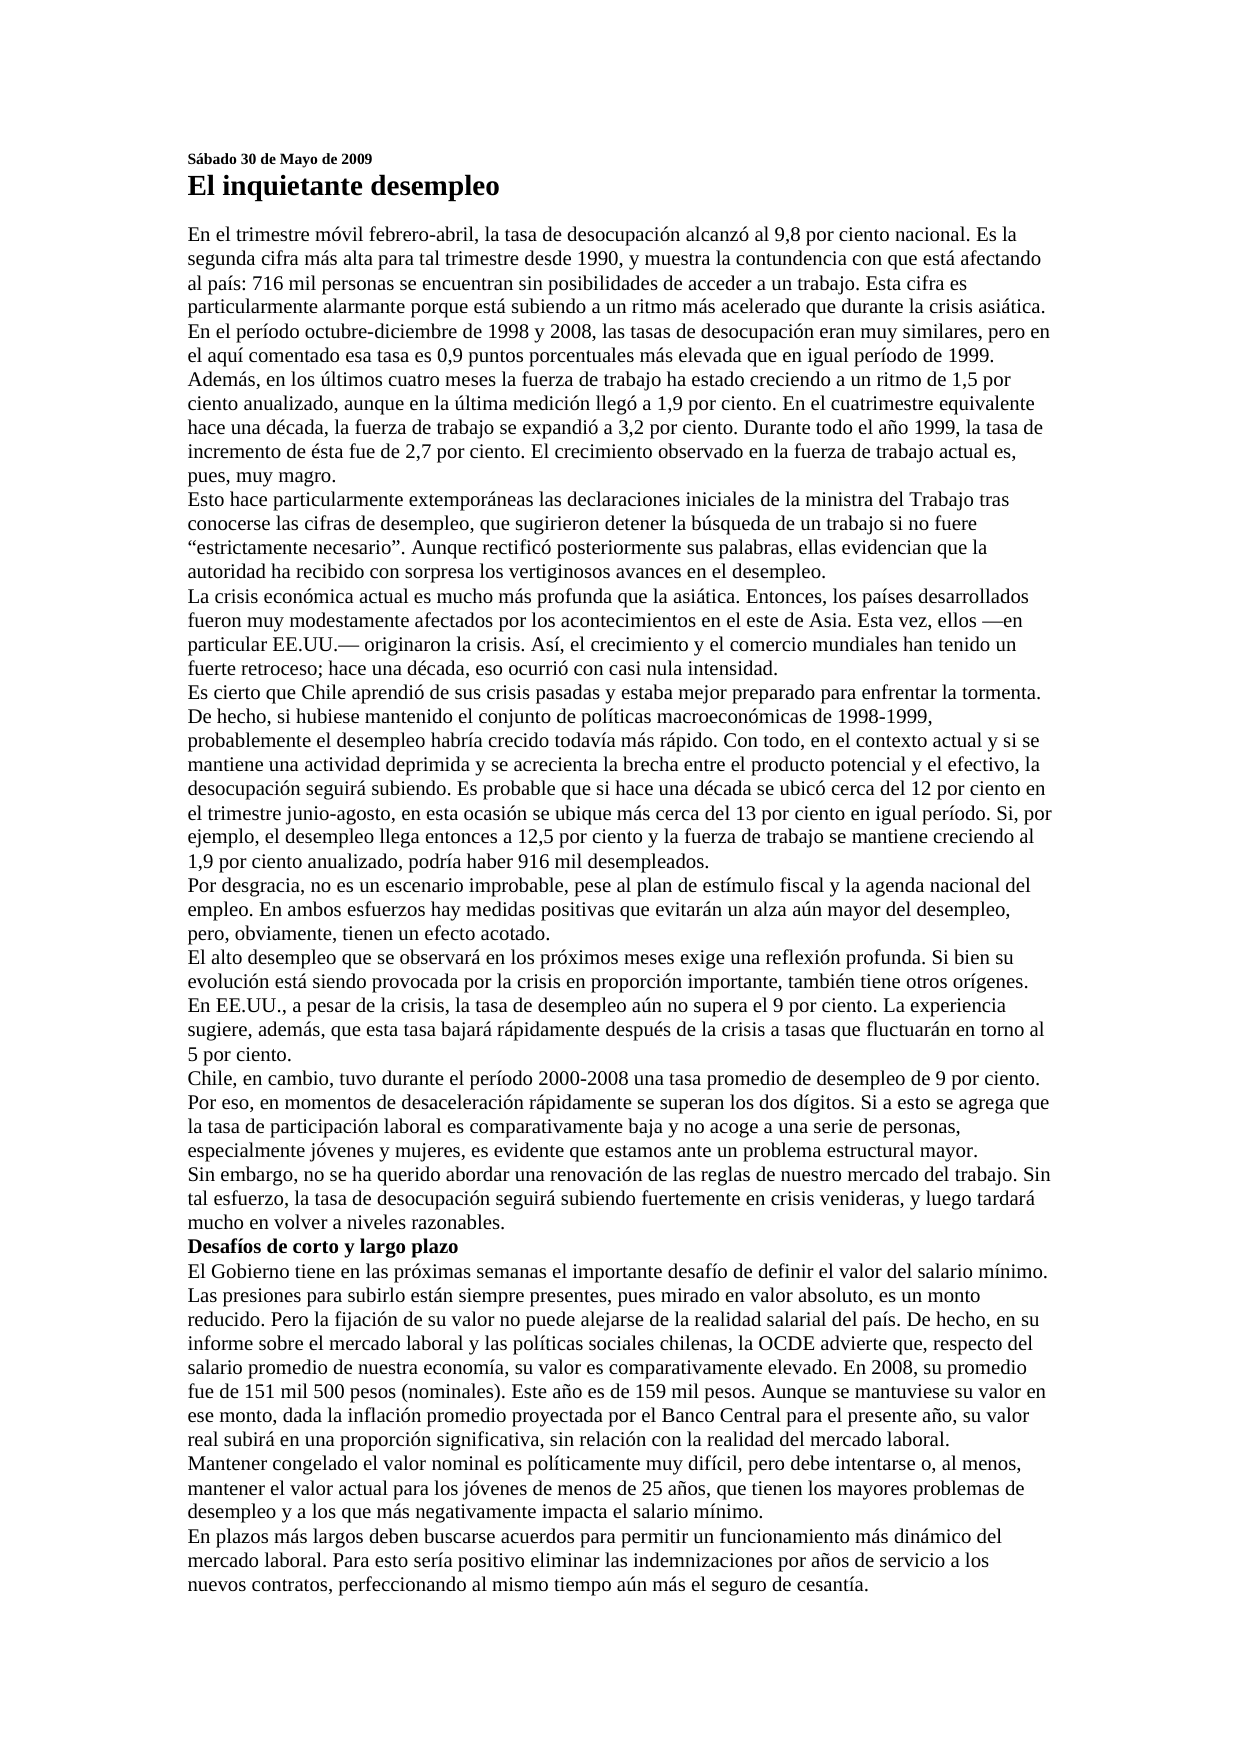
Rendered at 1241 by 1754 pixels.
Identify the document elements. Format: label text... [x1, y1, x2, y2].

text Desafíos de corto y largo plazo [187, 1234, 1053, 1258]
text En el trimestre móvil febrero-abril, la tasa de desocupación alcanzó al 9,8 por ciento nacional. Es la segunda cifra más alta para tal trimestre desde 1990, y muestra la contundencia con que está afectando al país: 716 mil personas se encuentran sin posibilidades de acceder a un trabajo. Esta cifra es particularmente alarmante porque está subiendo a un ritmo más acelerado que durante la crisis asiática. En el período octubre-diciembre de 1998 y 2008, las tasas de desocupación eran muy similares, pero en el aquí comentado esa tasa es 0,9 puntos porcentuales más elevada que en igual período de 1999. Además, en los últimos cuatro meses la fuerza de trabajo ha estado creciendo a un ritmo de 1,5 por ciento anualizado, aunque en la última medición llegó a 1,9 por ciento. En el cuatrimestre equivalente hace una década, la fuerza de trabajo se expandió a 3,2 por ciento. Durante todo el año 1999, la tasa de incremento de ésta fue de 2,7 por ciento. El crecimiento observado en la fuerza de trabajo actual es, pues, muy magro. [187, 222, 1053, 487]
text La crisis económica actual es mucho más profunda que la asiática. Entonces, los países desarrollados fueron muy modestamente afectados por los acontecimientos en el este de Asia. Esta vez, ellos —en particular EE.UU.— originaron la crisis. Así, el crecimiento y el comercio mundiales han tenido un fuerte retroceso; hace una década, eso ocurrió con casi nula intensidad. [187, 584, 1053, 680]
text Es cierto que Chile aprendió de sus crisis pasadas y estaba mejor preparado para enfrentar la tormenta. De hecho, si hubiese mantenido el conjunto de políticas macroeconómicas de 1998-1999, probablemente el desempleo habría crecido todavía más rápido. Con todo, en el contexto actual y si se mantiene una actividad deprimida y se acrecienta la brecha entre el producto potencial y el efectivo, la desocupación seguirá subiendo. Es probable que si hace una década se ubicó cerca del 12 por ciento en el trimestre junio-agosto, en esta ocasión se ubique más cerca del 13 por ciento en igual período. Si, por ejemplo, el desempleo llega entonces a 12,5 por ciento y la fuerza de trabajo se mantiene creciendo al 1,9 por ciento anualizado, podría haber 916 mil desempleados. [187, 680, 1053, 873]
text Sábado 30 de Mayo de 2009 El inquietante desempleo [187, 150, 1053, 201]
text El Gobierno tiene en las próximas semanas el importante desafío de definir el valor del salario mínimo. Las presiones para subirlo están siempre presentes, pues mirado en valor absoluto, es un monto reducido. Pero la fijación de su valor no puede alejarse de la realidad salarial del país. De hecho, en su informe sobre el mercado laboral y las políticas sociales chilenas, la OCDE advierte que, respecto del salario promedio de nuestra economía, su valor es comparativamente elevado. En 2008, su promedio fue de 151 mil 500 pesos (nominales). Este año es de 159 mil pesos. Aunque se mantuviese su valor en ese monto, dada la inflación promedio proyectada por el Banco Central para el presente año, su valor real subirá en una proporción significativa, sin relación con la realidad del mercado laboral. [187, 1259, 1053, 1451]
text Esto hace particularmente extemporáneas las declaraciones iniciales de la ministra del Trabajo tras conocerse las cifras de desempleo, que sugirieron detener la búsqueda de un trabajo si no fuere “estrictamente necesario”. Aunque rectificó posteriormente sus palabras, ellas evidencian que la autoridad ha recibido con sorpresa los vertiginosos avances en el desempleo. [187, 487, 1053, 583]
text Por desgracia, no es un escenario improbable, pese al plan de estímulo fiscal y la agenda nacional del empleo. En ambos esfuerzos hay medidas positivas que evitarán un alza aún mayor del desempleo, pero, obviamente, tienen un efecto acotado. [187, 873, 1053, 945]
text En plazos más largos deben buscarse acuerdos para permitir un funcionamiento más dinámico del mercado laboral. Para esto sería positivo eliminar las indemnizaciones por años de servicio a los nuevos contratos, perfeccionando al mismo tiempo aún más el seguro de cesantía. [187, 1524, 1053, 1596]
text El alto desempleo que se observará en los próximos meses exige una reflexión profunda. Si bien su evolución está siendo provocada por la crisis en proporción importante, también tiene otros orígenes. En EE.UU., a pesar de la crisis, la tasa de desempleo aún no supera el 9 por ciento. La experiencia sugiere, además, que esta tasa bajará rápidamente después de la crisis a tasas que fluctuarán en torno al 5 por ciento. [187, 945, 1053, 1066]
text Mantener congelado el valor nominal es políticamente muy difícil, pero debe intentarse o, al menos, mantener el valor actual para los jóvenes de menos de 25 años, que tienen los mayores problemas de desempleo y a los que más negativamente impacta el salario mínimo. [187, 1451, 1053, 1523]
text Chile, en cambio, tuvo durante el período 2000-2008 una tasa promedio de desempleo de 9 por ciento. Por eso, en momentos de desaceleración rápidamente se superan los dos dígitos. Si a esto se agrega que la tasa de participación laboral es comparativamente baja y no acoge a una serie de personas, especialmente jóvenes y mujeres, es evidente que estamos ante un problema estructural mayor. Sin embargo, no se ha querido abordar una renovación de las reglas de nuestro mercado del trabajo. Sin tal esfuerzo, la tasa de desocupación seguirá subiendo fuertemente en crisis venideras, y luego tardará mucho en volver a niveles razonables. [187, 1066, 1053, 1234]
